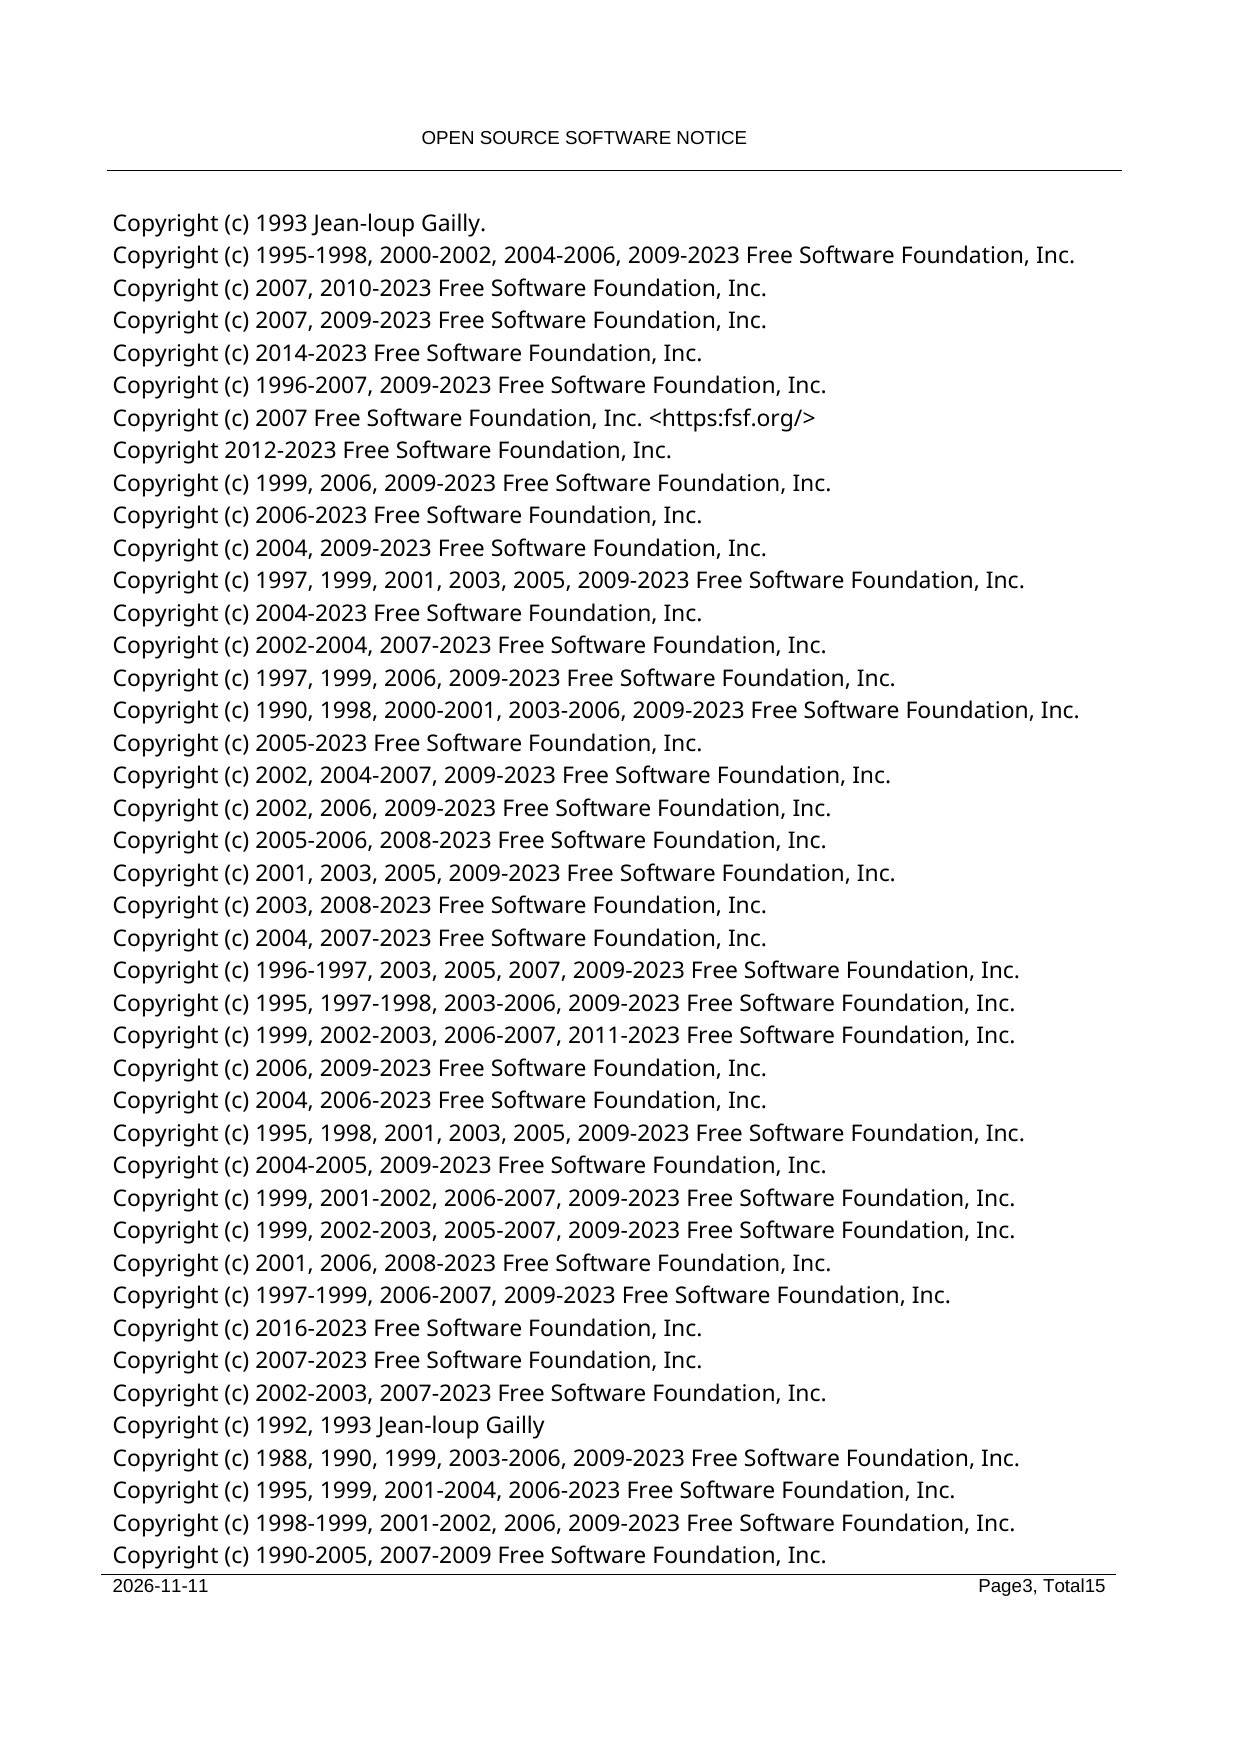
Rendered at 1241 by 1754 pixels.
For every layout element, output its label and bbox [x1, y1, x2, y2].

text [112, 206, 1128, 1571]
